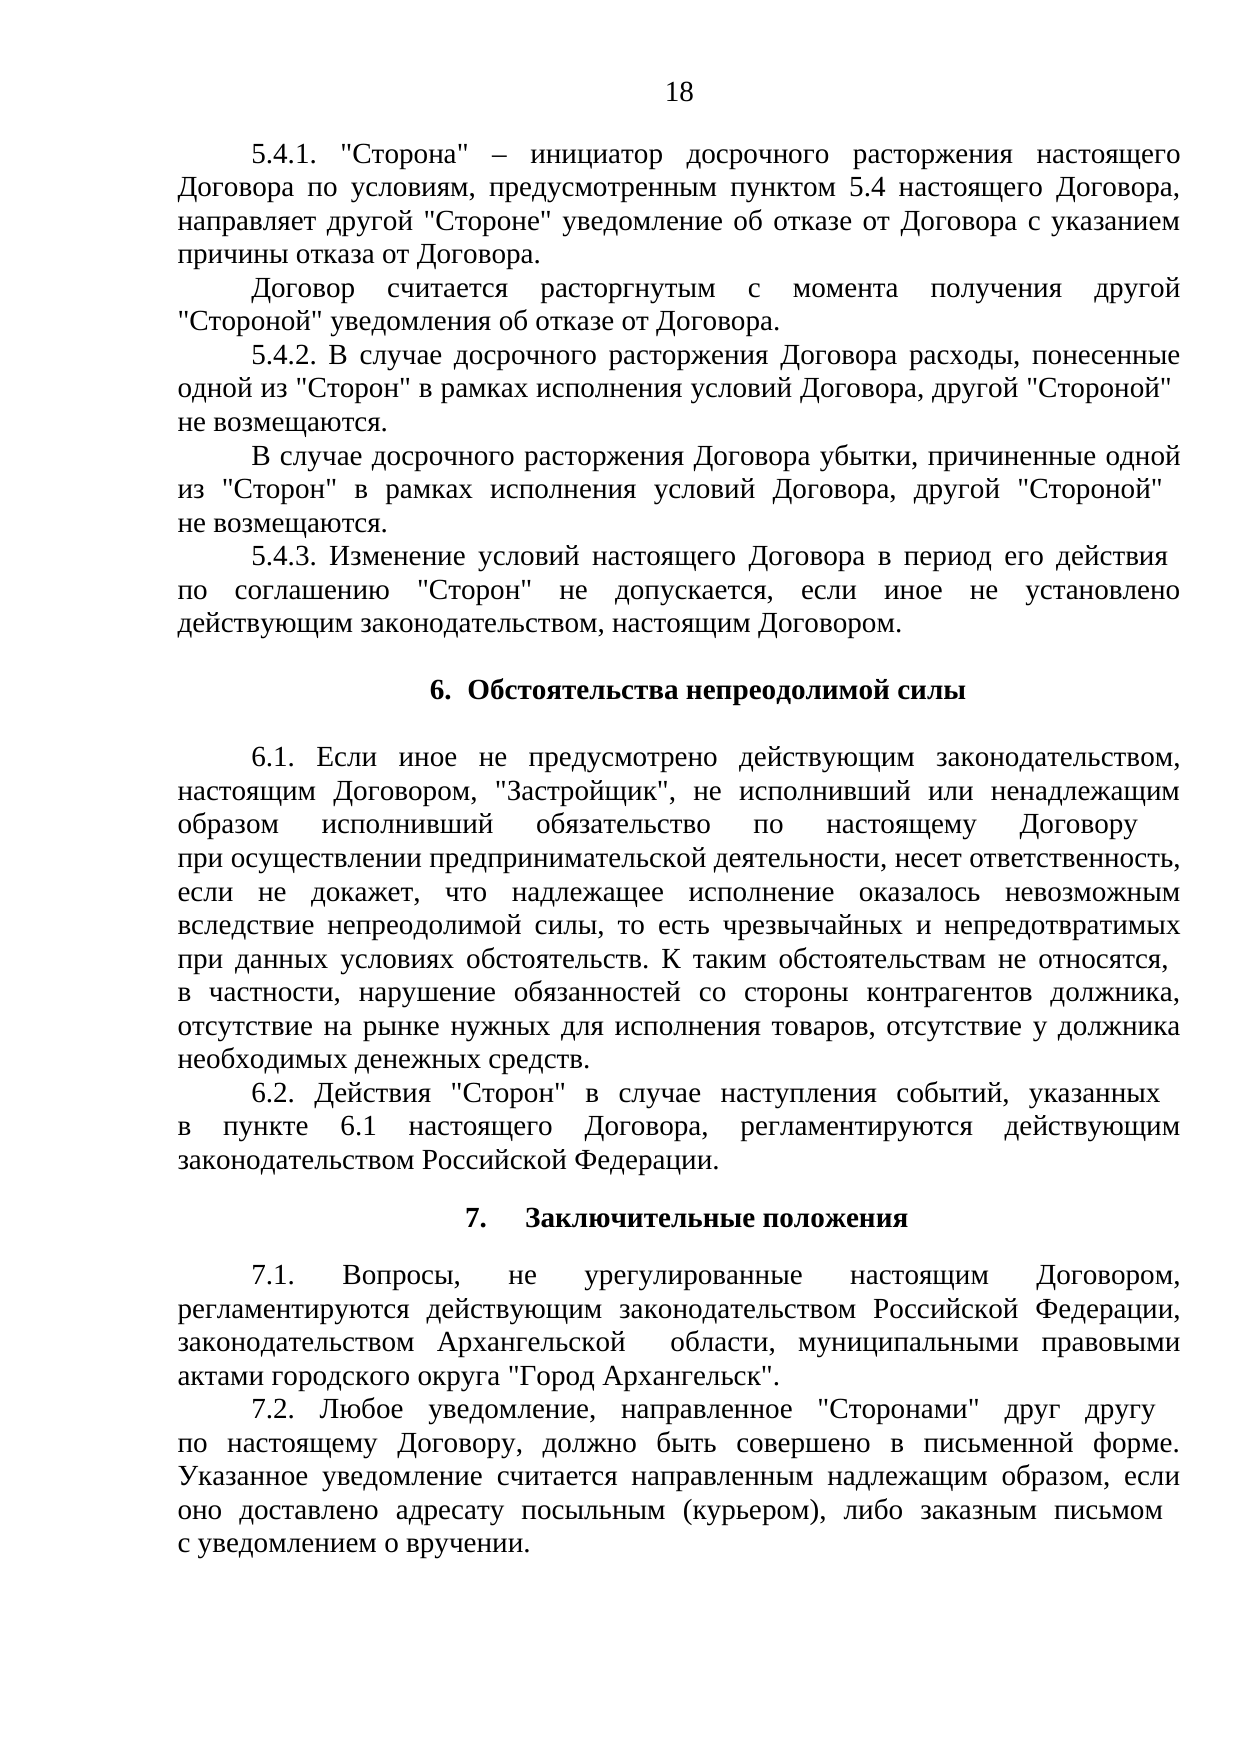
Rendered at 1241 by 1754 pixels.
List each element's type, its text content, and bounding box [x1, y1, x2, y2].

list Заключительные положения [192, 1200, 1181, 1233]
text Договор считается расторгнутым с момента получения другой "Стороной" уведомления об отказе от Договора. [177, 270, 1181, 337]
text 5.4.3. Изменение условий настоящего Договора в период его действия по соглашению "Сторон" не допускается, если иное не установлено действующим законодательством, настоящим Договором. [177, 538, 1181, 639]
list Обстоятельства непреодолимой силы [215, 672, 1181, 706]
text 7.2. Любое уведомление, направленное "Сторонами" друг другу по настоящему Договору, должно быть совершено в письменной форме. Указанное уведомление считается направленным надлежащим образом, если оно доставлено адресату посыльным (курьером), либо заказным письмом с уведомлением о вручении. [177, 1391, 1181, 1559]
text 6.1. Если иное не предусмотрено действующим законодательством, настоящим Договором, "Застройщик", не исполнивший или ненадлежащим образом исполнивший обязательство по настоящему Договору при осуществлении предпринимательской деятельности, несет ответственность, если не докажет, что надлежащее исполнение оказалось невозможным вследствие непреодолимой силы, то есть чрезвычайных и непредотвратимых при данных условиях обстоятельств. К таким обстоятельствам не относятся, в частности, нарушение обязанностей со стороны контрагентов должника, отсутствие на рынке нужных для исполнения товаров, отсутствие у должника необходимых денежных средств. [177, 739, 1181, 1075]
text 6.2. Действия "Сторон" в случае наступления событий, указанных в пункте 6.1 настоящего Договора, регламентируются действующим законодательством Российской Федерации. [177, 1075, 1181, 1176]
text 5.4.2. В случае досрочного расторжения Договора расходы, понесенные одной из "Сторон" в рамках исполнения условий Договора, другой "Стороной" не возмещаются. [177, 337, 1181, 438]
text 5.4.1. "Сторона" – инициатор досрочного расторжения настоящего Договора по условиям, предусмотренным пунктом 5.4 настоящего Договора, направляет другой "Стороне" уведомление об отказе от Договора с указанием причины отказа от Договора. [177, 136, 1181, 270]
text 7.1. Вопросы, не урегулированные настоящим Договором, регламентируются действующим законодательством Российской Федерации, законодательством Архангельской области, муниципальными правовыми актами городского округа "Город Архангельск". [177, 1257, 1181, 1391]
text В случае досрочного расторжения Договора убытки, причиненные одной из "Сторон" в рамках исполнения условий Договора, другой "Стороной" не возмещаются. [177, 438, 1181, 538]
